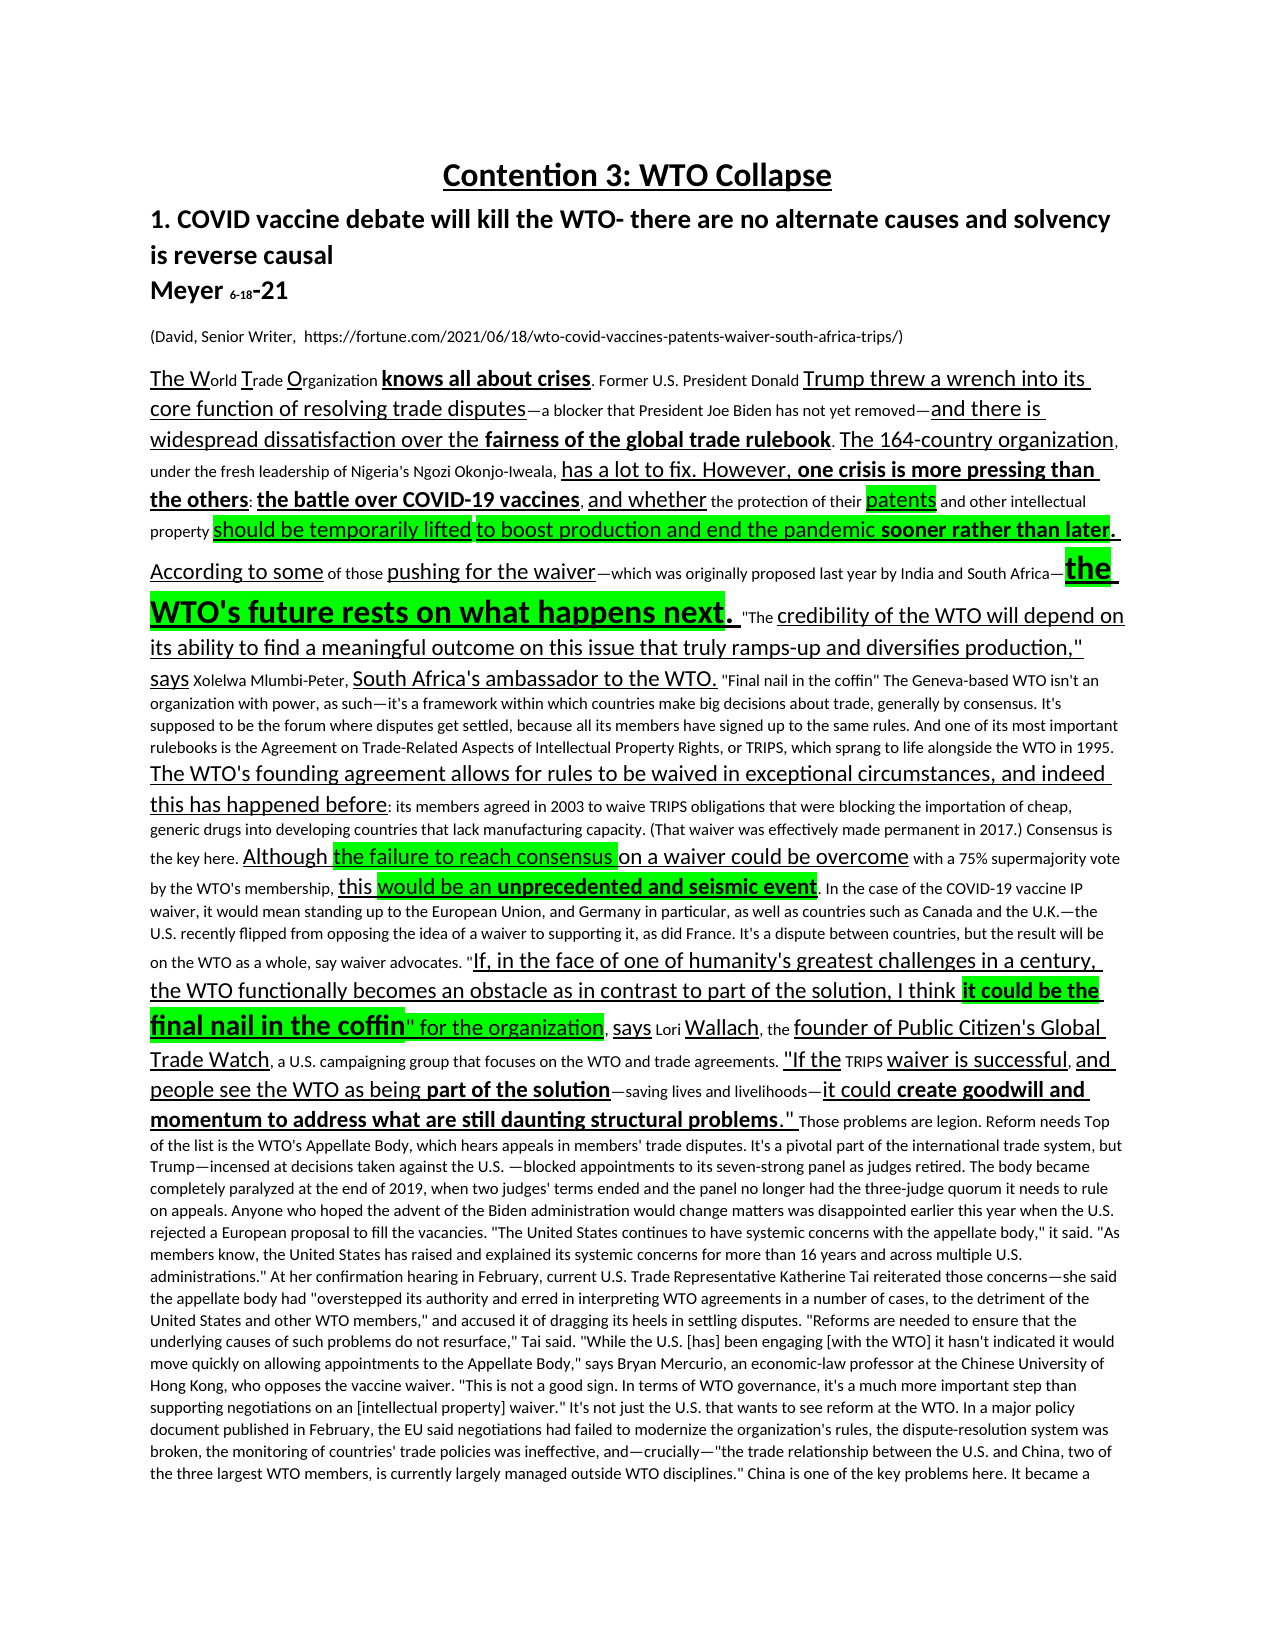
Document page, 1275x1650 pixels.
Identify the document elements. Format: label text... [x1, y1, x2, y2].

subtitle Contention 3: WTO Collapse [150, 154, 1125, 195]
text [150, 364, 1125, 1483]
subtitle 1. COVID vaccine debate will kill the WTO- there are no alternate causes and solvency is reverse causal [150, 202, 1125, 271]
text Meyer 6-18-21 [150, 273, 1125, 307]
text (David, Senior Writer, https://fortune.com/2021/06/18/wto-covid-vaccines-patents-waiver-south-africa-trips/) [150, 326, 1125, 346]
